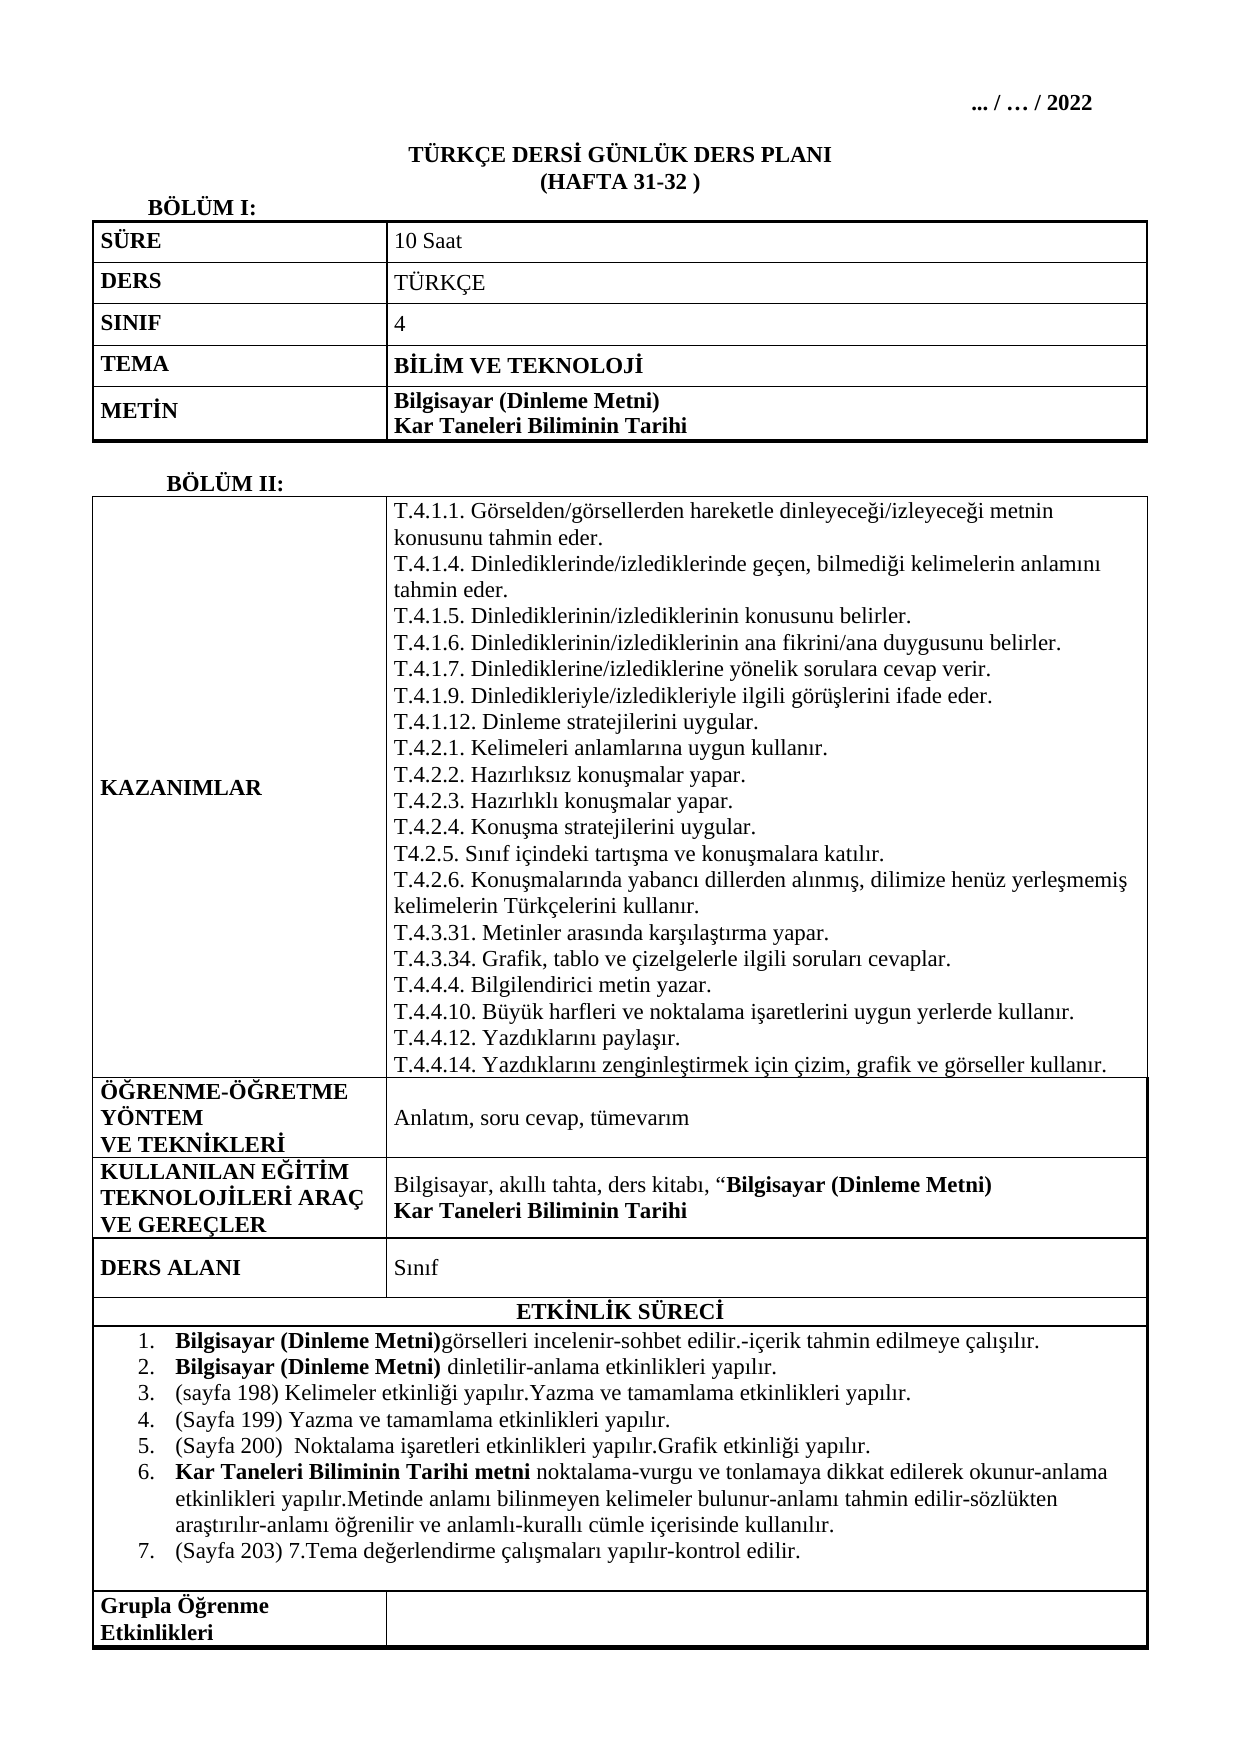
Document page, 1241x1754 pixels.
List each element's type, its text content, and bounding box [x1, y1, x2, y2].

table_cell Bilgisayar, akıllı tahta, ders kitabı, “Bilgisayar (Dinleme Metni) Kar Taneleri Biliminin Tarihi [387, 1158, 1146, 1237]
text (HAFTA 31-32 ) [148, 168, 1092, 194]
table_cell METİN [94, 387, 386, 439]
table_cell [387, 1592, 1146, 1645]
text BÖLÜM I: [148, 194, 1092, 220]
table_header 10 Saat [388, 223, 1146, 262]
table_cell ÖĞRENME-ÖĞRETME YÖNTEM VE TEKNİKLERİ [93, 1078, 386, 1157]
table_cell BİLİM VE TEKNOLOJİ [388, 346, 1146, 386]
table_cell DERS ALANI [94, 1239, 386, 1297]
table_cell KULLANILAN EĞİTİM TEKNOLOJİLERİ ARAÇ VE GEREÇLER [93, 1158, 386, 1237]
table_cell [94, 1592, 386, 1645]
text TÜRKÇE DERSİ GÜNLÜK DERS PLANI [148, 141, 1092, 168]
table_header KAZANIMLAR [93, 497, 386, 1077]
table_header T.4.1.1. Görselden/görsellerden hareketle dinleyeceği/izleyeceği metnin konusunu tahmin eder. T.4.1.4. Dinlediklerinde/izlediklerinde geçen, bilmediği kelimelerin anlamını tahmin eder. T.4.1.5. Dinlediklerinin/izlediklerinin konusunu belirler. T.4.1.6. Dinlediklerinin/izlediklerinin ana fikrini/ana duygusunu belirler. T.4.1.7. Dinlediklerine/izlediklerine yönelik sorulara cevap verir. T.4.1.9. Dinledikleriyle/izledikleriyle ilgili görüşlerini ifade eder. T.4.1.12. Dinleme stratejilerini uygular. T.4.2.1. Kelimeleri anlamlarına uygun kullanır. T.4.2.2. Hazırlıksız konuşmalar yapar. T.4.2.3. Hazırlıklı konuşmalar yapar. T.4.2.4. Konuşma stratejilerini uygular. T4.2.5. Sınıf içindeki tartışma ve konuşmalara katılır. T.4.2.6. Konuşmalarında yabancı dillerden alınmış, dilimize henüz yerleşmemiş kelimelerin Türkçelerini kullanır. T.4.3.31. Metinler arasında karşılaştırma yapar. T.4.3.34. Grafik, tablo ve çizelgelerle ilgili soruları cevaplar. T.4.4.4. Bilgilendirici metin yazar. T.4.4.10. Büyük harfleri ve noktalama işaretlerini uygun yerlerde kullanır. T.4.4.12. Yazdıklarını paylaşır. T.4.4.14. Yazdıklarını zenginleştirmek için çizim, grafik ve görseller kullanır. [387, 497, 1147, 1077]
table_cell Bilgisayar (Dinleme Metni)görselleri incelenir-sohbet edilir.-içerik tahmin edilmeye çalışılır. Bilgisayar (Dinleme Metni) dinletilir-anlama etkinlikleri yapılır. (sayfa 198) Kelimeler etkinliği yapılır.Yazma ve tamamlama etkinlikleri yapılır. (Sayfa 199) Yazma ve tamamlama etkinlikleri yapılır. (Sayfa 200) Noktalama işaretleri etkinlikleri yapılır.Grafik etkinliği yapılır. Kar Taneleri Biliminin Tarihi metni noktalama-vurgu ve tonlamaya dikkat edilerek okunur-anlama etkinlikleri yapılır.Metinde anlamı bilinmeyen kelimeler bulunur-anlamı tahmin edilir-sözlükten araştırılır-anlamı öğrenilir ve anlamlı-kurallı cümle içerisinde kullanılır. (Sayfa 203) 7.Tema değerlendirme çalışmaları yapılır-kontrol edilir. [94, 1327, 1146, 1590]
text ... / … / 2022 [148, 89, 1092, 115]
table_cell Bilgisayar (Dinleme Metni) Kar Taneleri Biliminin Tarihi [388, 387, 1146, 439]
table_cell Sınıf [387, 1239, 1146, 1297]
table_cell TEMA [94, 346, 386, 386]
table_cell SINIF [94, 304, 386, 344]
table_cell TÜRKÇE [388, 263, 1146, 303]
table_header SÜRE [94, 223, 386, 262]
table_cell 4 [388, 304, 1146, 344]
table_cell ETKİNLİK SÜRECİ [94, 1298, 1146, 1324]
table_cell DERS [94, 263, 386, 303]
table_cell Anlatım, soru cevap, tümevarım [387, 1078, 1146, 1157]
text BÖLÜM II: [148, 470, 1092, 496]
